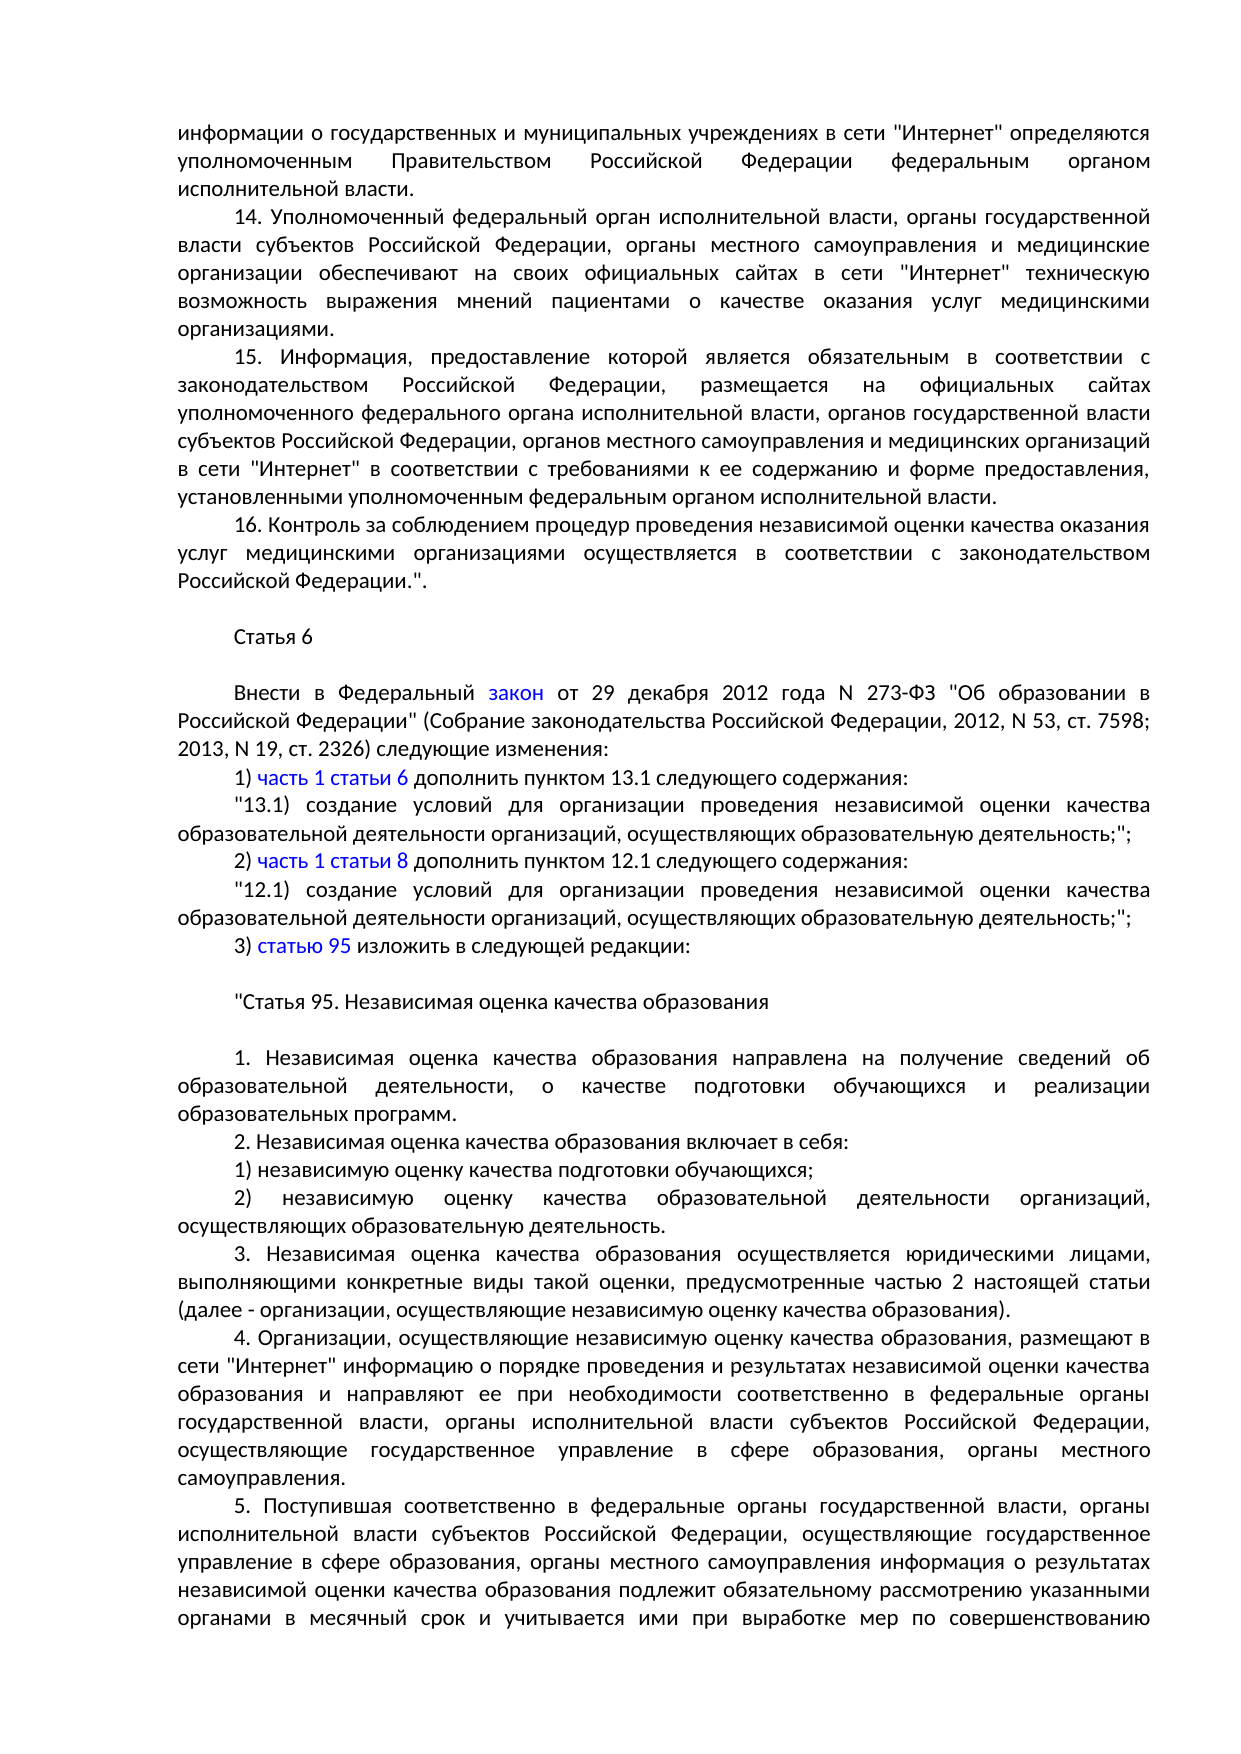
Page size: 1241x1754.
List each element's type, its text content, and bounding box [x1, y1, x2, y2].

text "Статья 95. Независимая оценка качества образования [177, 987, 1152, 1015]
text 2. Независимая оценка качества образования включает в себя: [177, 1127, 1152, 1155]
text "13.1) создание условий для организации проведения независимой оценки качества образовательной деятельности организаций, осуществляющих образовательную деятельность;"; [177, 791, 1152, 847]
text 2) независимую оценку качества образовательной деятельности организаций, осуществляющих образовательную деятельность. [177, 1183, 1152, 1239]
text 4. Организации, осуществляющие независимую оценку качества образования, размещают в сети "Интернет" информацию о порядке проведения и результатах независимой оценки качества образования и направляют ее при необходимости соответственно в федеральные органы государственной власти, органы исполнительной власти субъектов Российской Федерации, осуществляющие государственное управление в сфере образования, органы местного самоуправления. [177, 1323, 1152, 1491]
text 2) часть 1 статьи 8 дополнить пунктом 12.1 следующего содержания: [177, 847, 1152, 875]
text 15. Информация, предоставление которой является обязательным в соответствии с законодательством Российской Федерации, размещается на официальных сайтах уполномоченного федерального органа исполнительной власти, органов государственной власти субъектов Российской Федерации, органов местного самоуправления и медицинских организаций в сети "Интернет" в соответствии с требованиями к ее содержанию и форме предоставления, установленными уполномоченным федеральным органом исполнительной власти. [177, 342, 1152, 510]
text 3. Независимая оценка качества образования осуществляется юридическими лицами, выполняющими конкретные виды такой оценки, предусмотренные частью 2 настоящей статьи (далее - организации, осуществляющие независимую оценку качества образования). [177, 1239, 1152, 1323]
text 1) независимую оценку качества подготовки обучающихся; [177, 1155, 1152, 1183]
text Внести в Федеральный закон от 29 декабря 2012 года N 273-ФЗ "Об образовании в Российской Федерации" (Собрание законодательства Российской Федерации, 2012, N 53, ст. 7598; 2013, N 19, ст. 2326) следующие изменения: [177, 678, 1152, 763]
text 1. Независимая оценка качества образования направлена на получение сведений об образовательной деятельности, о качестве подготовки обучающихся и реализации образовательных программ. [177, 1043, 1152, 1127]
text 1) часть 1 статьи 6 дополнить пунктом 13.1 следующего содержания: [177, 763, 1152, 791]
text 16. Контроль за соблюдением процедур проведения независимой оценки качества оказания услуг медицинскими организациями осуществляется в соответствии с законодательством Российской Федерации.". [177, 510, 1152, 594]
text Статья 6 [177, 622, 1152, 651]
text 14. Уполномоченный федеральный орган исполнительной власти, органы государственной власти субъектов Российской Федерации, органы местного самоуправления и медицинские организации обеспечивают на своих официальных сайтах в сети "Интернет" техническую возможность выражения мнений пациентами о качестве оказания услуг медицинскими организациями. [177, 202, 1152, 342]
text "12.1) создание условий для организации проведения независимой оценки качества образовательной деятельности организаций, осуществляющих образовательную деятельность;"; [177, 875, 1152, 931]
text 3) статью 95 изложить в следующей редакции: [177, 931, 1152, 959]
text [177, 118, 1152, 202]
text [177, 1491, 1152, 1631]
